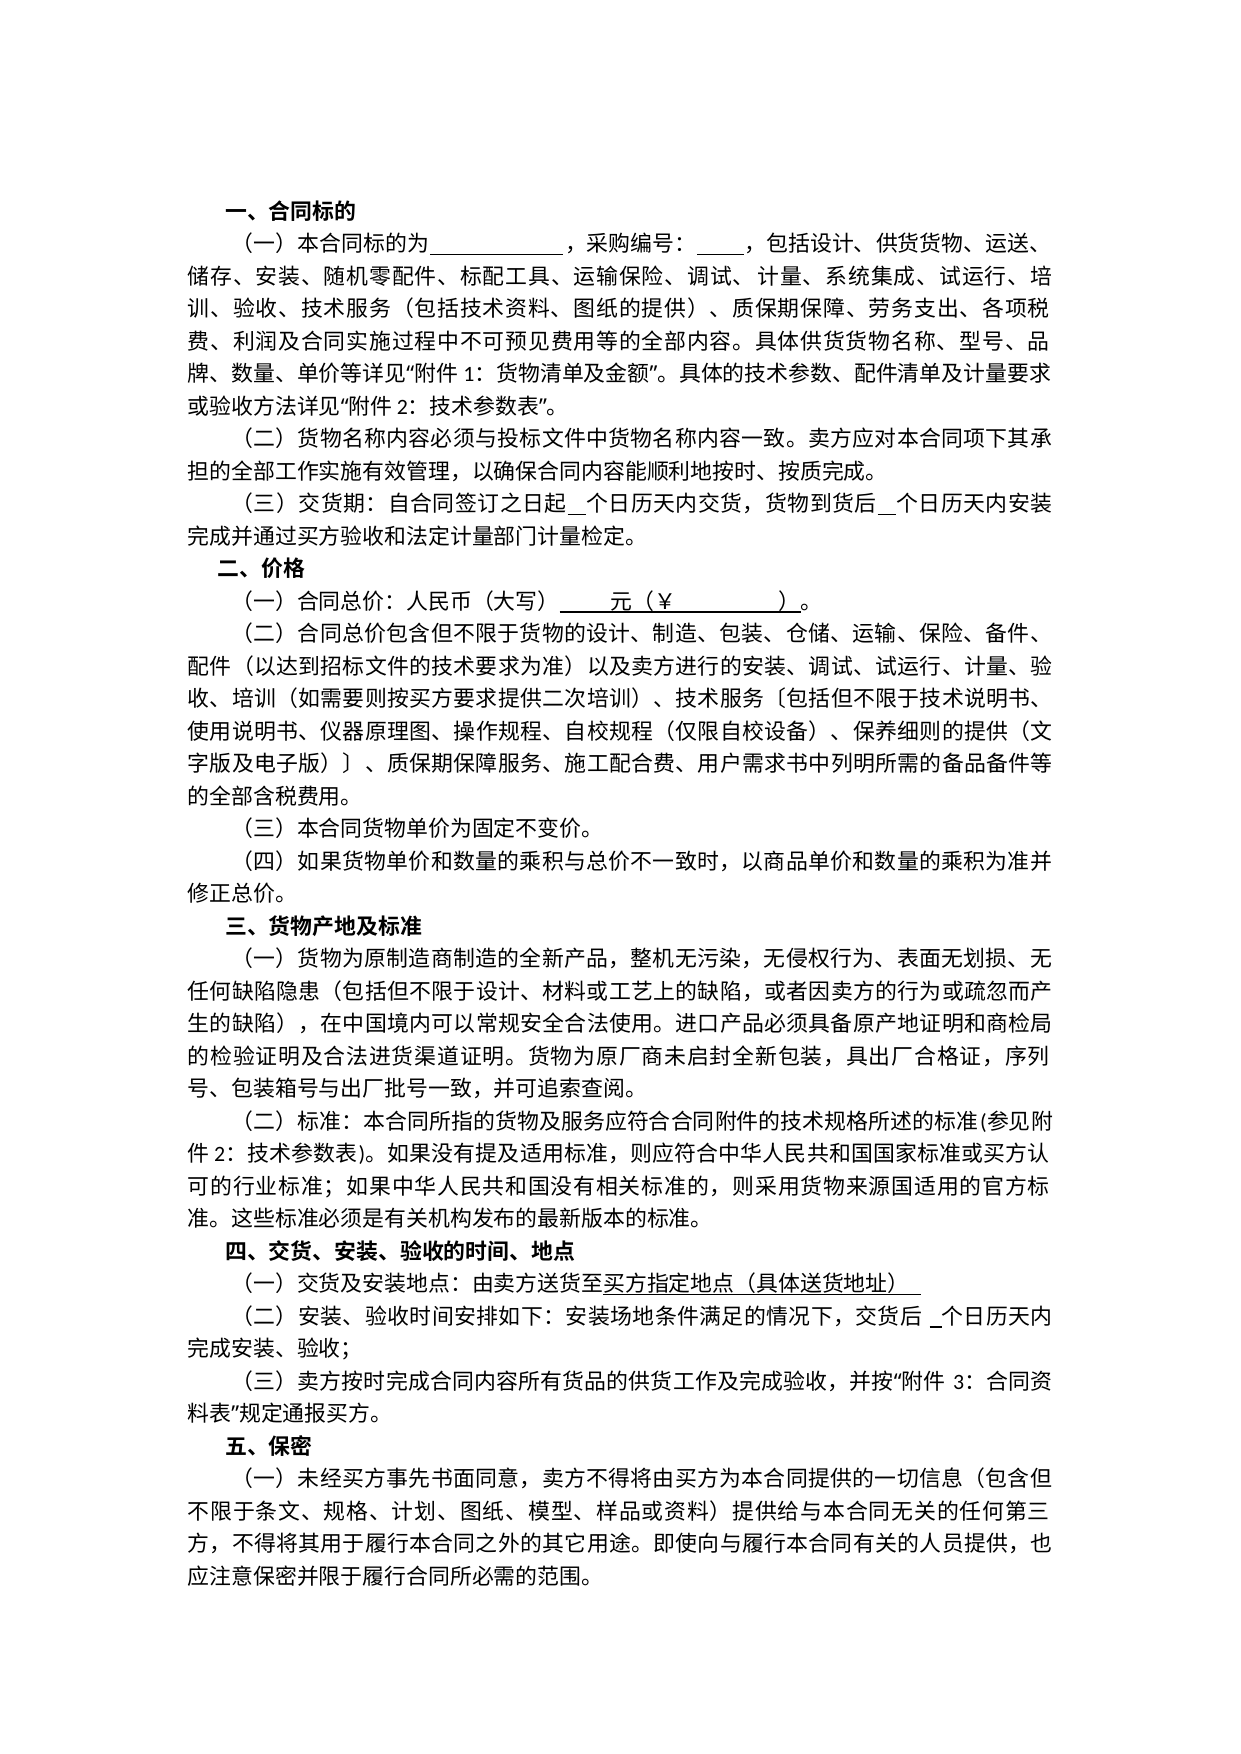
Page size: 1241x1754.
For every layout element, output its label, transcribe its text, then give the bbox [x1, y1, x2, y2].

text （二）安装、验收时间安排如下：安装场地条件满足的情况下，交货后 个日历天内完成安装、验收； [187, 1299, 1053, 1364]
text 五、保密 [225, 1429, 1053, 1462]
text 二、价格 [217, 552, 1053, 584]
text （一）交货及安装地点：由卖方送货至买方指定地点（具体送货地址） [187, 1267, 1053, 1299]
text （三）交货期：自合同签订之日起 个日历天内交货，货物到货后 个日历天内安装完成并通过买方验收和法定计量部门计量检定。 [187, 487, 1053, 552]
text （二）标准：本合同所指的货物及服务应符合合同附件的技术规格所述的标准(参见附件2：技术参数表)。如果没有提及适用标准，则应符合中华人民共和国国家标准或买方认可的行业标准；如果中华人民共和国没有相关标准的，则采用货物来源国适用的官方标准。这些标准必须是有关机构发布的最新版本的标准。 [187, 1104, 1053, 1234]
text （二）货物名称内容必须与投标文件中货物名称内容一致。卖方应对本合同项下其承担的全部工作实施有效管理，以确保合同内容能顺利地按时、按质完成。 [187, 422, 1053, 487]
text （一）货物为原制造商制造的全新产品，整机无污染，无侵权行为、表面无划损、无任何缺陷隐患（包括但不限于设计、材料或工艺上的缺陷，或者因卖方的行为或疏忽而产生的缺陷），在中国境内可以常规安全合法使用。进口产品必须具备原产地证明和商检局的检验证明及合法进货渠道证明。货物为原厂商未启封全新包装，具出厂合格证，序列号、包装箱号与出厂批号一致，并可追索查阅。 [187, 942, 1053, 1104]
text （三）本合同货物单价为固定不变价。 [187, 812, 1053, 844]
text 一、合同标的 [225, 194, 1053, 227]
text （二）合同总价包含但不限于货物的设计、制造、包装、仓储、运输、保险、备件、配件（以达到招标文件的技术要求为准）以及卖方进行的安装、调试、试运行、计量、验收、培训（如需要则按买方要求提供二次培训）、技术服务〔包括但不限于技术说明书、使用说明书、仪器原理图、操作规程、自校规程（仅限自校设备）、保养细则的提供（文字版及电子版）〕、质保期保障服务、施工配合费、用户需求书中列明所需的备品备件等的全部含税费用。 [187, 617, 1053, 812]
text 四、交货、安装、验收的时间、地点 [225, 1234, 1053, 1267]
text （一）未经买方事先书面同意，卖方不得将由买方为本合同提供的一切信息（包含但不限于条文、规格、计划、图纸、模型、样品或资料）提供给与本合同无关的任何第三方，不得将其用于履行本合同之外的其它用途。即使向与履行本合同有关的人员提供，也应注意保密并限于履行合同所必需的范围。 [187, 1462, 1053, 1592]
text （一）本合同标的为 ，采购编号： ，包括设计、供货货物、运送、储存、安装、随机零配件、标配工具、运输保险、调试、计量、系统集成、试运行、培训、验收、技术服务（包括技术资料、图纸的提供）、质保期保障、劳务支出、各项税费、利润及合同实施过程中不可预见费用等的全部内容。具体供货货物名称、型号、品牌、数量、单价等详见“附件1：货物清单及金额”。具体的技术参数、配件清单及计量要求或验收方法详见“附件2：技术参数表”。 [187, 227, 1053, 422]
text （四）如果货物单价和数量的乘积与总价不一致时，以商品单价和数量的乘积为准并修正总价。 [187, 844, 1053, 909]
text 三、货物产地及标准 [225, 909, 1053, 942]
text （三）卖方按时完成合同内容所有货品的供货工作及完成验收，并按“附件3：合同资料表”规定通报买方。 [187, 1364, 1053, 1429]
text （一）合同总价：人民币（大写） 元（￥ ）。 [187, 584, 1053, 617]
